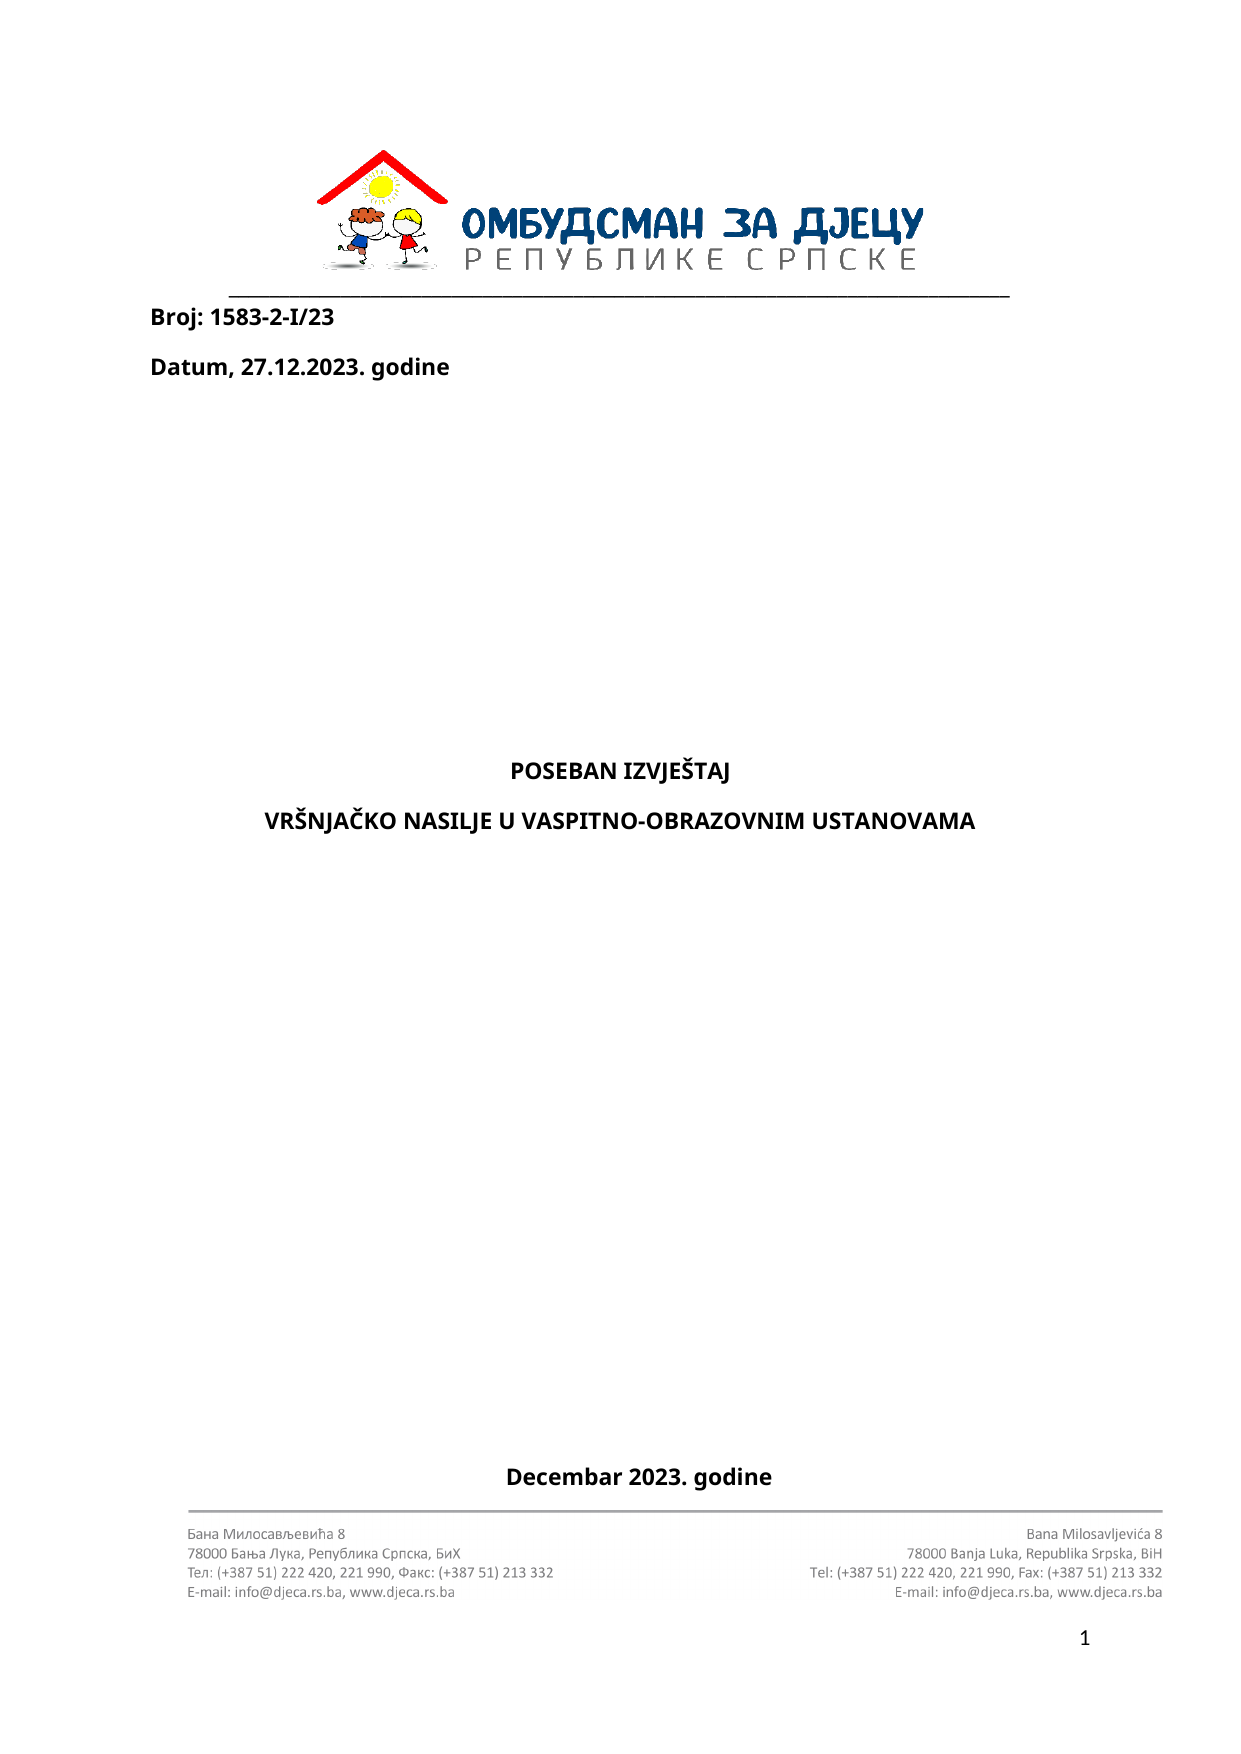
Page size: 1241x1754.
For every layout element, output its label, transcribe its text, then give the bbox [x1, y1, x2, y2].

text _____________________________________________________________________________ [150, 269, 1090, 301]
text Decembar 2023. godine [187, 1460, 1090, 1492]
text VRŠNJAČKO NASILJE U VASPITNO-OBRAZOVNIM USTANOVAMA [150, 805, 1090, 836]
text POSEBAN IZVJEŠTAJ [150, 754, 1090, 786]
picture [187, 1510, 1163, 1600]
picture [317, 150, 924, 270]
text Broj: 1583-2-I/23 [150, 301, 1090, 332]
text Datum, 27.12.2023. godine [150, 351, 1090, 382]
